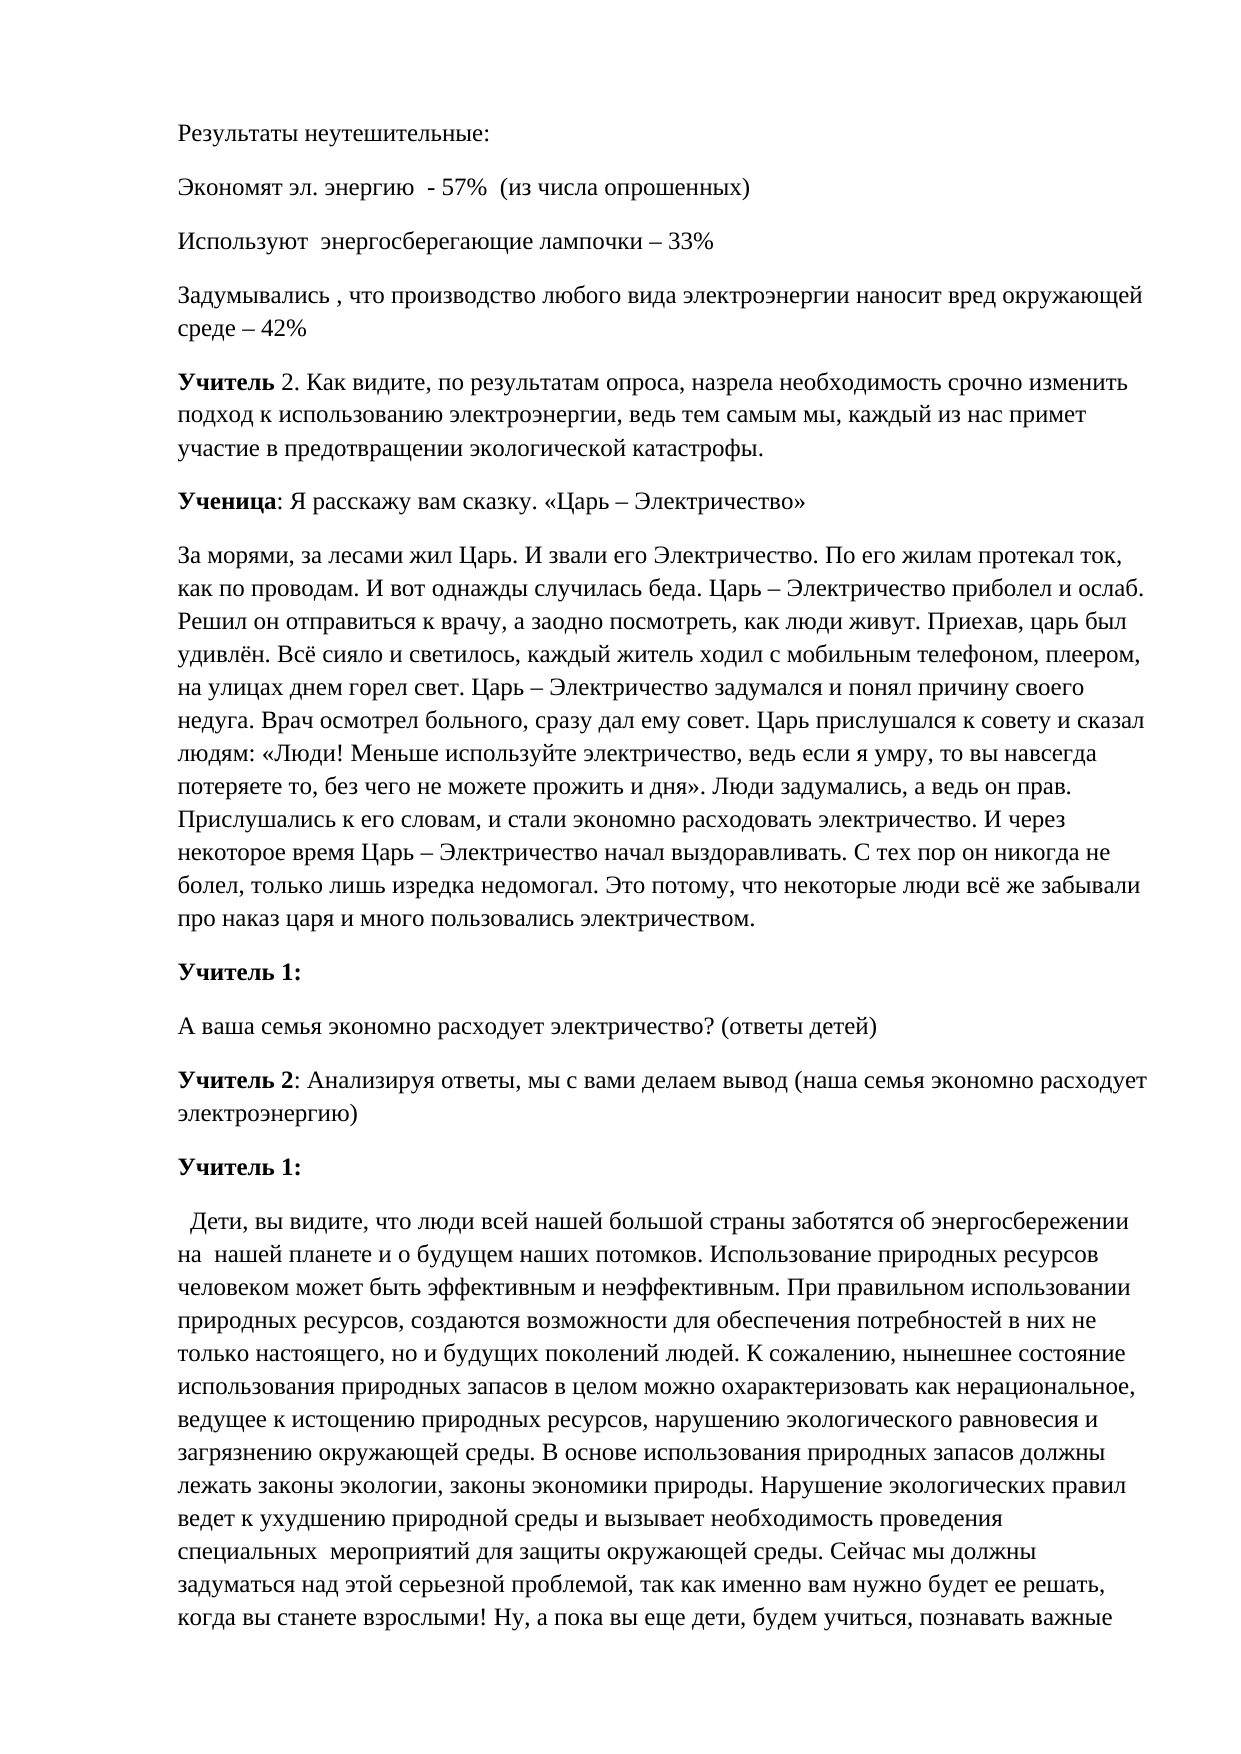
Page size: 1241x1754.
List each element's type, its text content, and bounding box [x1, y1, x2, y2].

text Результаты неутешительные: [177, 118, 1152, 147]
text За морями, за лесами жил Царь. И звали его Электричество. По его жилам протекал ток, как по проводам. И вот однажды случилась беда. Царь – Электричество приболел и ослаб. Решил он отправиться к врачу, а заодно посмотреть, как люди живут. Приехав, царь был удивлён. Всё сияло и светилось, каждый житель ходил с мобильным телефоном, плеером, на улицах днем горел свет. Царь – Электричество задумался и понял причину своего недуга. Врач осмотрел больного, сразу дал ему совет. Царь прислушался к совету и сказал людям: «Люди! Меньше используйте электричество, ведь если я умру, то вы навсегда потеряете то, без чего не можете прожить и дня». Люди задумались, а ведь он прав. Прислушались к его словам, и стали экономно расходовать электричество. И через некоторое время Царь – Электричество начал выздоравливать. С тех пор он никогда не болел, только лишь изредка недомогал. Это потому, что некоторые люди всё же забывали про наказ царя и много пользовались электричеством. [177, 540, 1152, 932]
text Учитель 2. Как видите, по результатам опроса, назрела необходимость срочно изменить подход к использованию электроэнергии, ведь тем самым мы, каждый из нас примет участие в предотвращении экологической катастрофы. [177, 367, 1152, 461]
text Учитель 1: [177, 957, 1152, 986]
text Учитель 2: Анализируя ответы, мы с вами делаем вывод (наша семья экономно расходует электроэнергию) [177, 1065, 1152, 1127]
text Задумывались , что производство любого вида электроэнергии наносит вред окружающей среде – 42% [177, 280, 1152, 341]
text Ученица: Я расскажу вам сказку. «Царь – Электричество» [177, 486, 1152, 515]
text Используют энергосберегающие лампочки – 33% [177, 226, 1152, 254]
text Экономят эл. энергию - 57% (из числа опрошенных) [177, 172, 1152, 201]
text Учитель 1: [177, 1152, 1152, 1181]
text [177, 1206, 1152, 1631]
text А ваша семья экономно расходует электричество? (ответы детей) [177, 1011, 1152, 1040]
